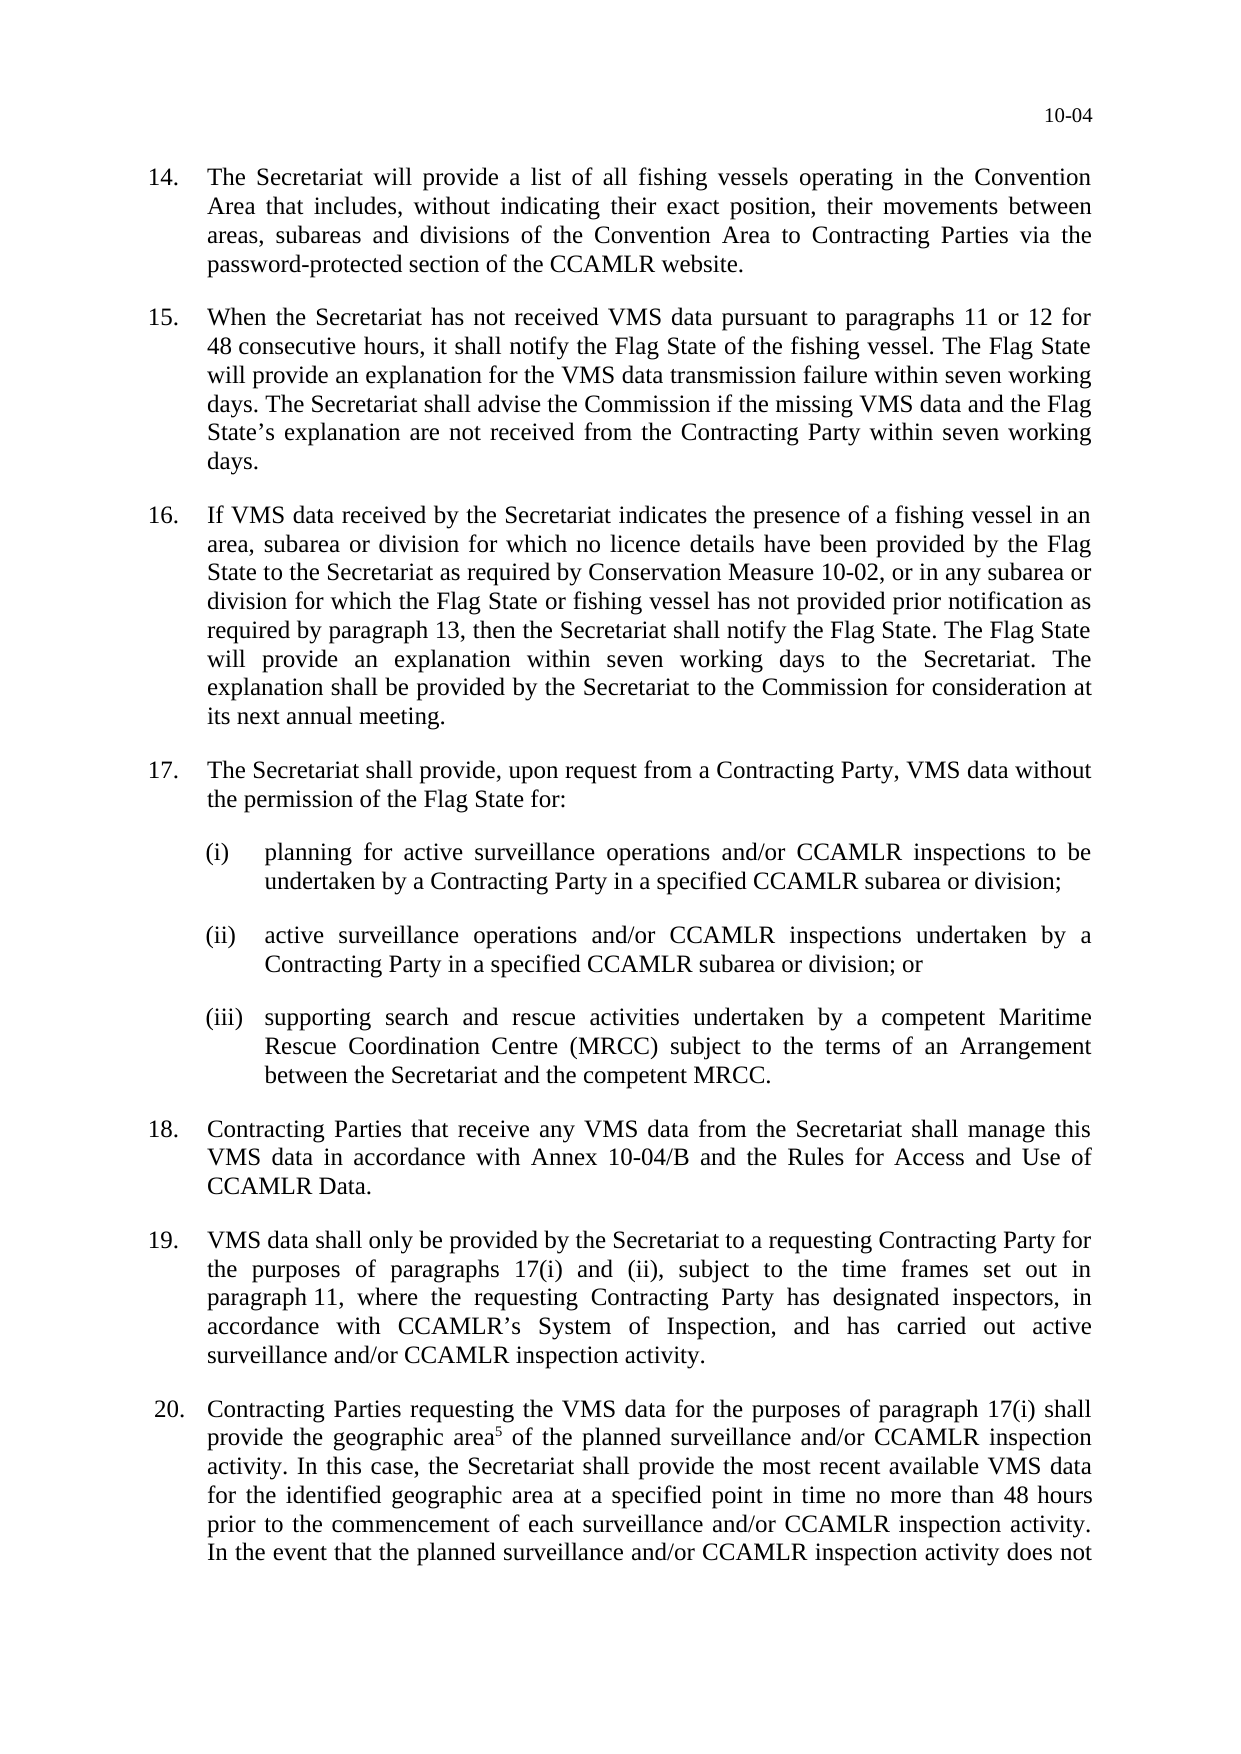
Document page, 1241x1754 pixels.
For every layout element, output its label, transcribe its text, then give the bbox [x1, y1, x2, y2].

text 17. The Secretariat shall provide, upon request from a Contracting Party, VMS data without the permission of the Flag State for: [148, 755, 1092, 812]
text 15. When the Secretariat has not received VMS data pursuant to paragraphs 11 or 12 for 48 consecutive hours, it shall notify the Flag State of the fishing vessel. The Flag State will provide an explanation for the VMS data transmission failure within seven working days. The Secretariat shall advise the Commission if the missing VMS data and the Flag State’s explanation are not received from the Contracting Party within seven working days. [148, 302, 1092, 475]
text 14. The Secretariat will provide a list of all fishing vessels operating in the Convention Area that includes, without indicating their exact position, their movements between areas, subareas and divisions of the Convention Area to Contracting Parties via the password-protected section of the CCAMLR website. [148, 162, 1092, 277]
text (ii) active surveillance operations and/or CCAMLR inspections undertaken by a Contracting Party in a specified CCAMLR subarea or division; or [205, 920, 1092, 977]
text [148, 1394, 1092, 1566]
text 19. VMS data shall only be provided by the Secretariat to a requesting Contracting Party for the purposes of paragraphs 17(i) and (ii), subject to the time frames set out in paragraph 11, where the requesting Contracting Party has designated inspectors, in accordance with CCAMLR’s System of Inspection, and has carried out active surveillance and/or CCAMLR inspection activity. [148, 1225, 1092, 1369]
text (i) planning for active surveillance operations and/or CCAMLR inspections to be undertaken by a Contracting Party in a specified CCAMLR subarea or division; [205, 837, 1092, 895]
text 18. Contracting Parties that receive any VMS data from the Secretariat shall manage this VMS data in accordance with Annex 10-04/B and the Rules for Access and Use of CCAMLR Data. [148, 1114, 1092, 1200]
text (iii) supporting search and rescue activities undertaken by a competent Maritime Rescue Coordination Centre (MRCC) subject to the terms of an Arrangement between the Secretariat and the competent MRCC. [205, 1002, 1092, 1089]
text 16. If VMS data received by the Secretariat indicates the presence of a fishing vessel in an area, subarea or division for which no licence details have been provided by the Flag State to the Secretariat as required by Conservation Measure 10-02, or in any subarea or division for which the Flag State or fishing vessel has not provided prior notification as required by paragraph 13, then the Secretariat shall notify the Flag State. The Flag State will provide an explanation within seven working days to the Secretariat. The explanation shall be provided by the Secretariat to the Commission for consideration at its next annual meeting. [148, 500, 1092, 730]
